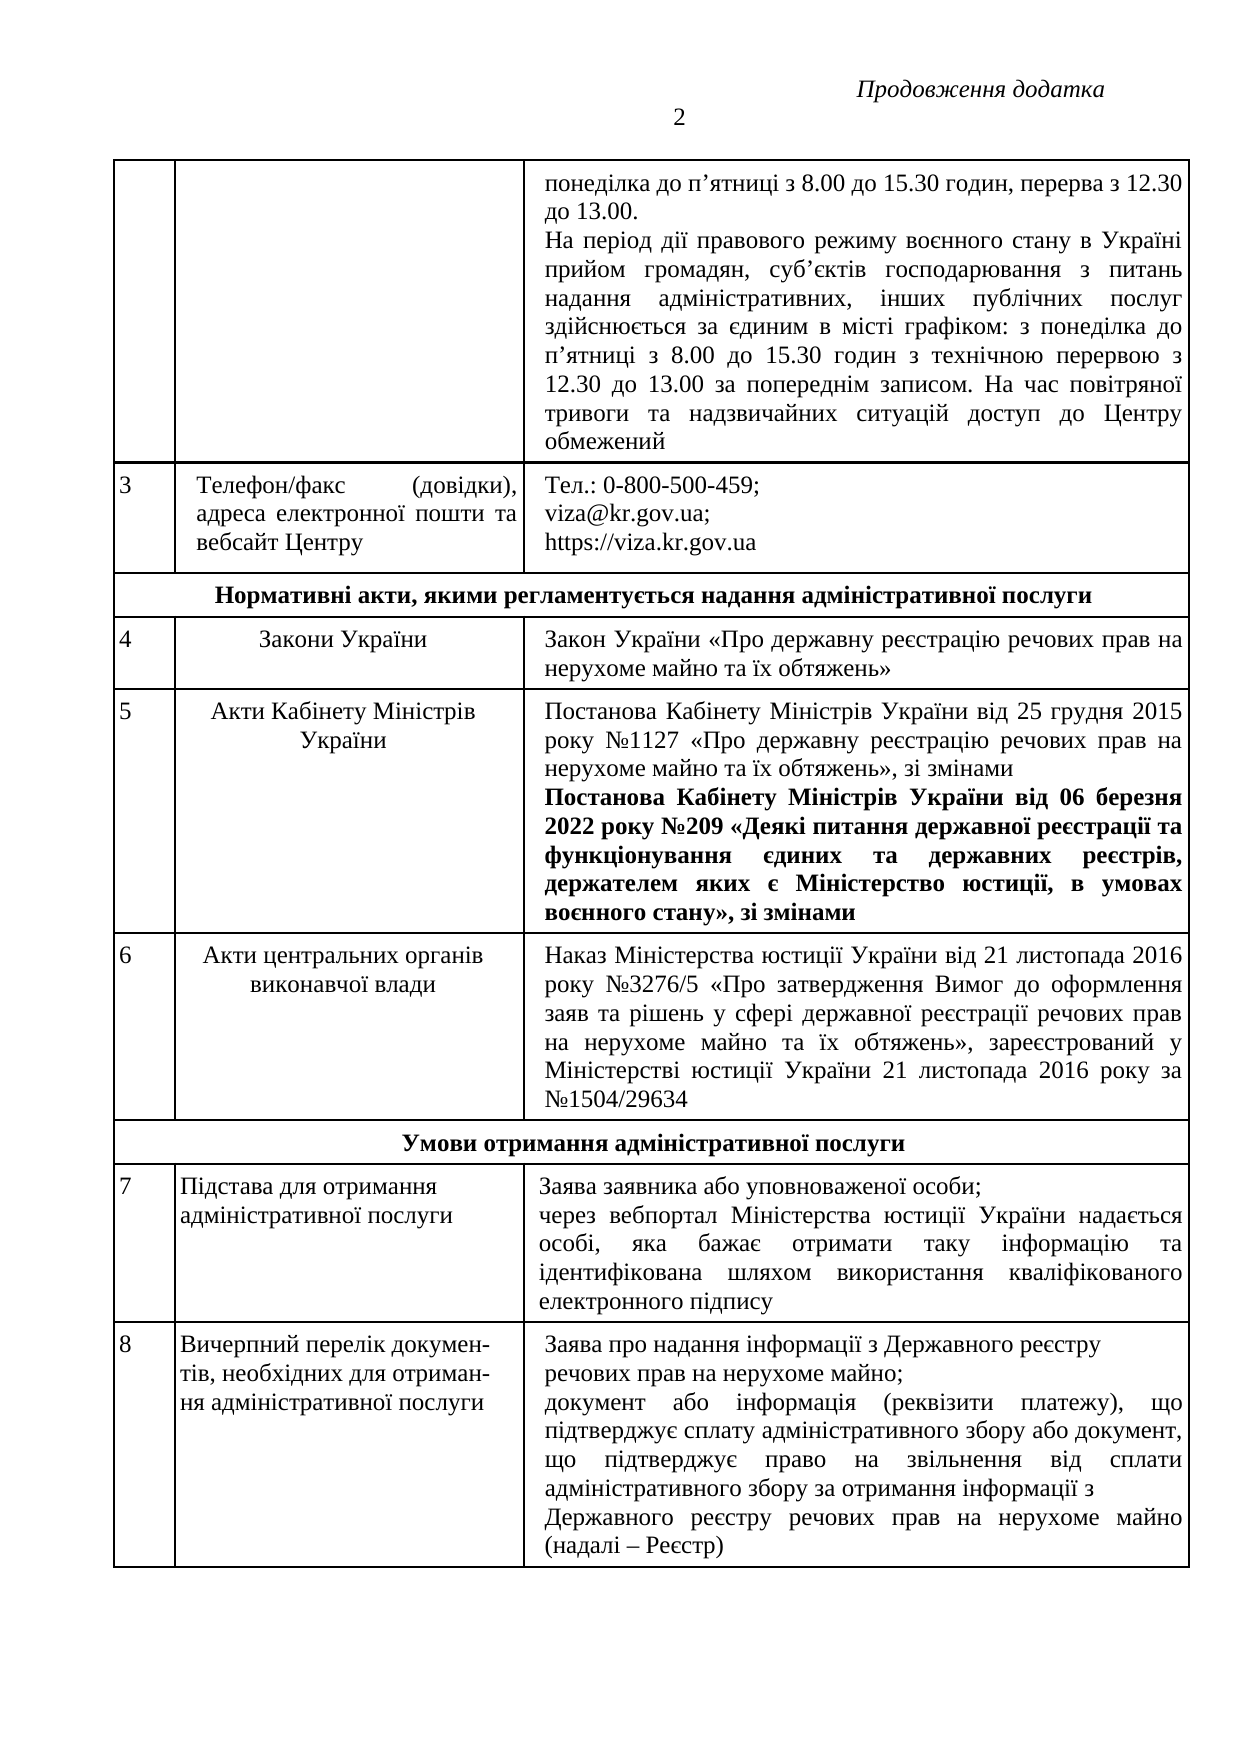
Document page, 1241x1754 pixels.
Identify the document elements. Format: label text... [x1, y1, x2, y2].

table_cell Умови отримання адміністративної послуги [115, 1121, 1188, 1163]
table_cell 2 [115, 161, 174, 461]
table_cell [176, 161, 523, 461]
table_cell Закон України «Про державну реєстрацію речових прав на нерухоме майно та їх обтяжень» [525, 618, 1188, 688]
table_cell Акти Кабінету Міністрів України [176, 690, 523, 932]
table_cell Телефон/факс (довідки), адреса електронної пошти та вебсайт Центру [176, 464, 523, 572]
table_cell Акти центральних органів виконавчої влади [176, 934, 523, 1119]
table_cell 5 [115, 690, 174, 932]
table_cell 4 [115, 618, 174, 688]
table_cell 8 [115, 1323, 174, 1566]
table_cell Заява заявника або уповноваженої особи; через вебпортал Міністерства юстиції України надається особі, яка бажає отримати таку інформацію та ідентифікована шляхом використання кваліфікованого електронного підпису [525, 1165, 1188, 1321]
table_cell Закони України [176, 618, 523, 688]
table_cell Вичерпний перелік докумен-тів, необхідних для отриман-ня адміністративної послуги [176, 1323, 523, 1566]
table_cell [525, 161, 1188, 461]
table_cell Нормативні акти, якими регламентується надання адміністративної послуги [115, 574, 1188, 616]
table_cell Тел.: 0-800-500-459; viza@kr.gov.ua; https://viza.kr.gov.ua [525, 464, 1188, 572]
table_cell Постанова Кабінету Міністрів України від 25 грудня 2015 року №1127 «Про державну реєстрацію речових прав на нерухоме майно та їх обтяжень», зі змінами Постанова Кабінету Міністрів України від 06 березня 2022 року №209 «Деякі питання державної реєстрації та функціонування єдиних та державних реєстрів, держателем яких є Міністерство юстиції, в умовах воєнного стану», зі змінами [525, 690, 1188, 932]
table_cell Підстава для отримання адміністративної послуги [176, 1165, 523, 1321]
table_cell 3 [115, 464, 174, 572]
table_cell 7 [115, 1165, 174, 1321]
table_cell Наказ Міністерства юстиції України від 21 листопада 2016 року №3276/5 «Про затвердження Вимог до оформлення заяв та рішень у сфері державної реєстрації речових прав на нерухоме майно та їх обтяжень», зареєстрований у Міністерстві юстиції України 21 листопада 2016 року за №1504/29634 [525, 934, 1188, 1119]
table_cell 6 [115, 934, 174, 1119]
table_cell Заява про надання інформації з Державного реєстру речових прав на нерухоме майно; документ або інформація (реквізити платежу), що підтверджує сплату адміністративного збору або документ, що підтверджує право на звільнення від сплати адміністративного збору за отримання інформації з Державного реєстру речових прав на нерухоме майно (надалі – Реєстр) [525, 1323, 1188, 1566]
